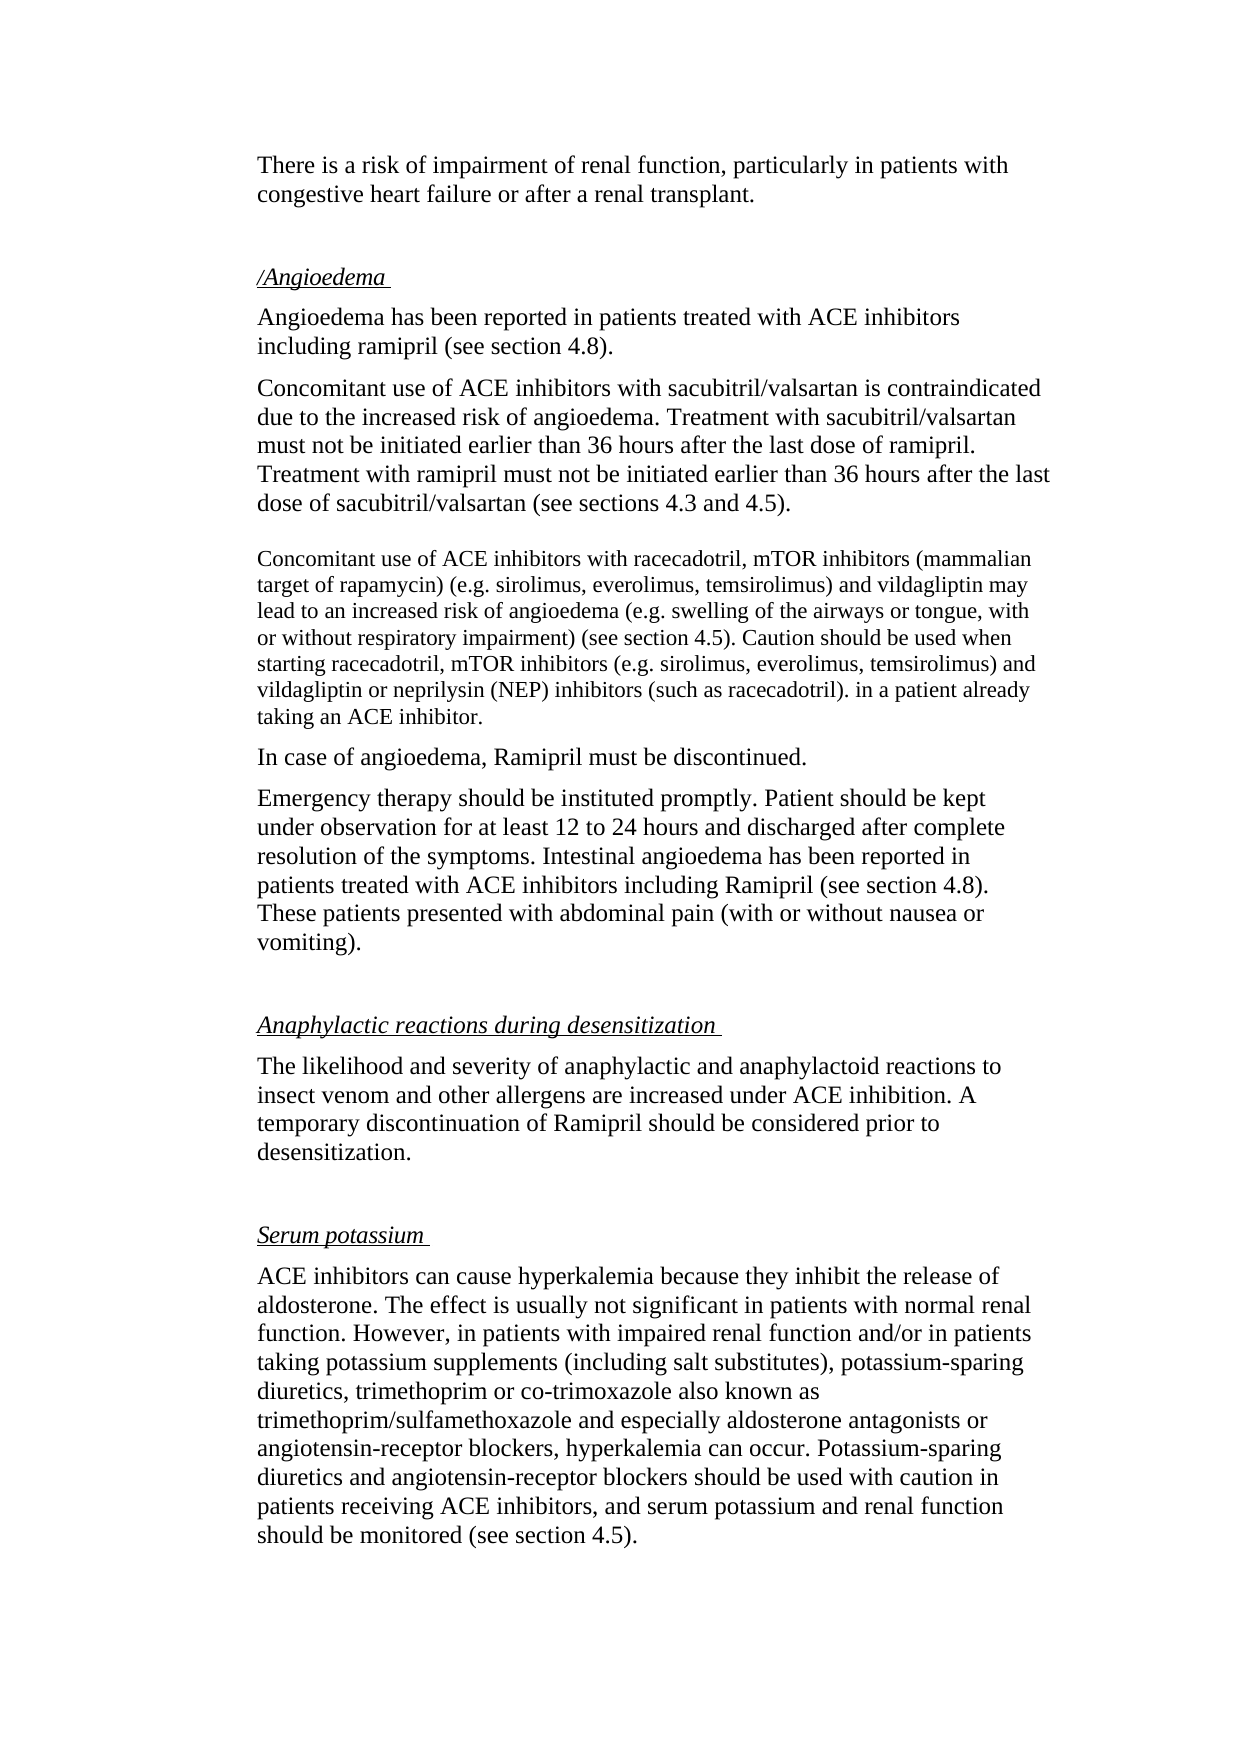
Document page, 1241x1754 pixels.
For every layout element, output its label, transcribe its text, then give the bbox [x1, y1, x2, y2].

text There is a risk of impairment of renal function, particularly in patients with congestive heart failure or after a renal transplant. [257, 150, 1013, 208]
text Emergency therapy should be instituted promptly. Patient should be kept under observation for at least 12 to 24 hours and discharged after complete resolution of the symptoms. Intestinal angioedema has been reported in patients treated with ACE inhibitors including Ramipril (see section 4.8). These patients presented with abdominal pain (with or without nausea or vomiting). [257, 784, 1013, 956]
text /Angioedema [257, 262, 1051, 291]
text In case of angioedema, Ramipril must be discontinued. [257, 743, 1051, 771]
text The likelihood and severity of anaphylactic and anaphylactoid reactions to insect venom and other allergens are increased under ACE inhibition. A temporary discontinuation of Ramipril should be considered prior to desensitization. [257, 1051, 1013, 1166]
text Concomitant use of ACE inhibitors with racecadotril, mTOR inhibitors (mammalian target of rapamycin) (e.g. sirolimus, everolimus, temsirolimus) and vildagliptin may lead to an increased risk of angioedema (e.g. swelling of the airways or tongue, with or without respiratory impairment) (see section 4.5). Caution should be used when starting racecadotril, mTOR inhibitors (e.g. sirolimus, everolimus, temsirolimus) and vildagliptin or neprilysin (NEP) inhibitors (such as racecadotril). in a patient already taking an ACE inhibitor. [257, 545, 1043, 729]
text Serum potassium [257, 1221, 1051, 1249]
text Angioedema has been reported in patients treated with ACE inhibitors including ramipril (see section 4.8). [257, 303, 968, 360]
text ACE inhibitors can cause hyperkalemia because they inhibit the release of aldosterone. The effect is usually not significant in patients with normal renal function. However, in patients with impaired renal function and/or in patients taking potassium supplements (including salt substitutes), potassium-sparing diuretics, trimethoprim or co-trimoxazole also known as trimethoprim/sulfamethoxazole and especially aldosterone antagonists or angiotensin-receptor blockers, hyperkalemia can occur. Potassium-sparing diuretics and angiotensin-receptor blockers should be used with caution in patients receiving ACE inhibitors, and serum potassium and renal function should be monitored (see section 4.5). [257, 1261, 1043, 1549]
text Concomitant use of ACE inhibitors with sacubitril/valsartan is contraindicated due to the increased risk of angioedema. Treatment with sacubitril/valsartan must not be initiated earlier than 36 hours after the last dose of ramipril. Treatment with ramipril must not be initiated earlier than 36 hours after the last dose of sacubitril/valsartan (see sections 4.3 and 4.5). [257, 373, 1051, 517]
text Anaphylactic reactions during desensitization [257, 1011, 1051, 1039]
